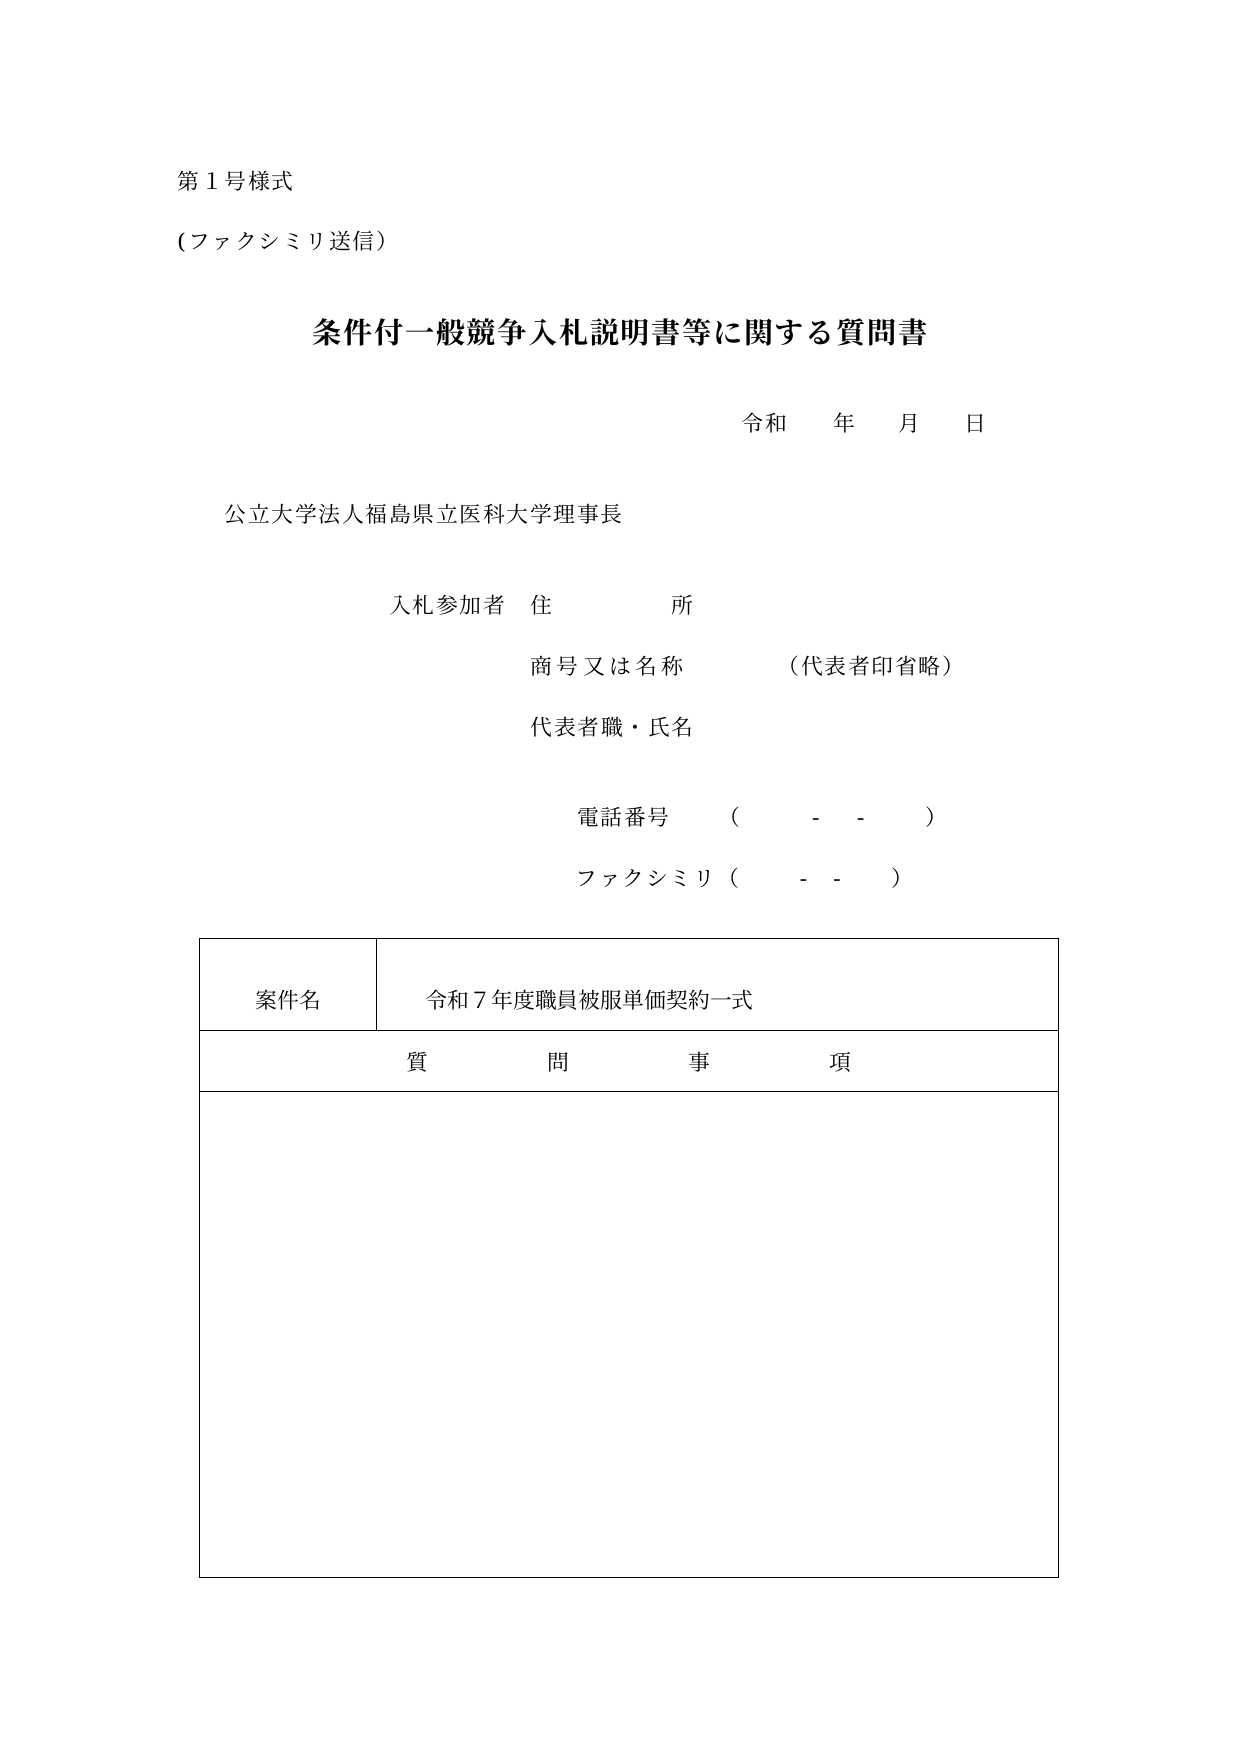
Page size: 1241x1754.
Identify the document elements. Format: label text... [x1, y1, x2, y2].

text 電話番号 （ - - ） [177, 786, 1063, 847]
table_cell 質 問 事 項 [200, 1031, 1058, 1091]
text ファクシミリ（ - - ） [177, 847, 1063, 907]
text 商号又は名称 （代表者印省略） [177, 634, 1063, 695]
table_header 令和７年度職員被服単価契約一式 [377, 939, 1058, 1029]
table_cell [200, 1092, 1058, 1577]
text 公立大学法人福島県立医科大学理事長 [177, 483, 1063, 543]
text 入札参加者 住 所 [177, 574, 1063, 634]
text 条件付一般競争入札説明書等に関する質問書 [177, 301, 1063, 362]
text 代表者職・氏名 [177, 695, 1063, 756]
text 第１号様式 [177, 149, 1063, 210]
text (ファクシミリ送信） [177, 210, 1063, 271]
text 令和 年 月 日 [177, 392, 1063, 453]
table_header 案件名 [200, 939, 376, 1029]
